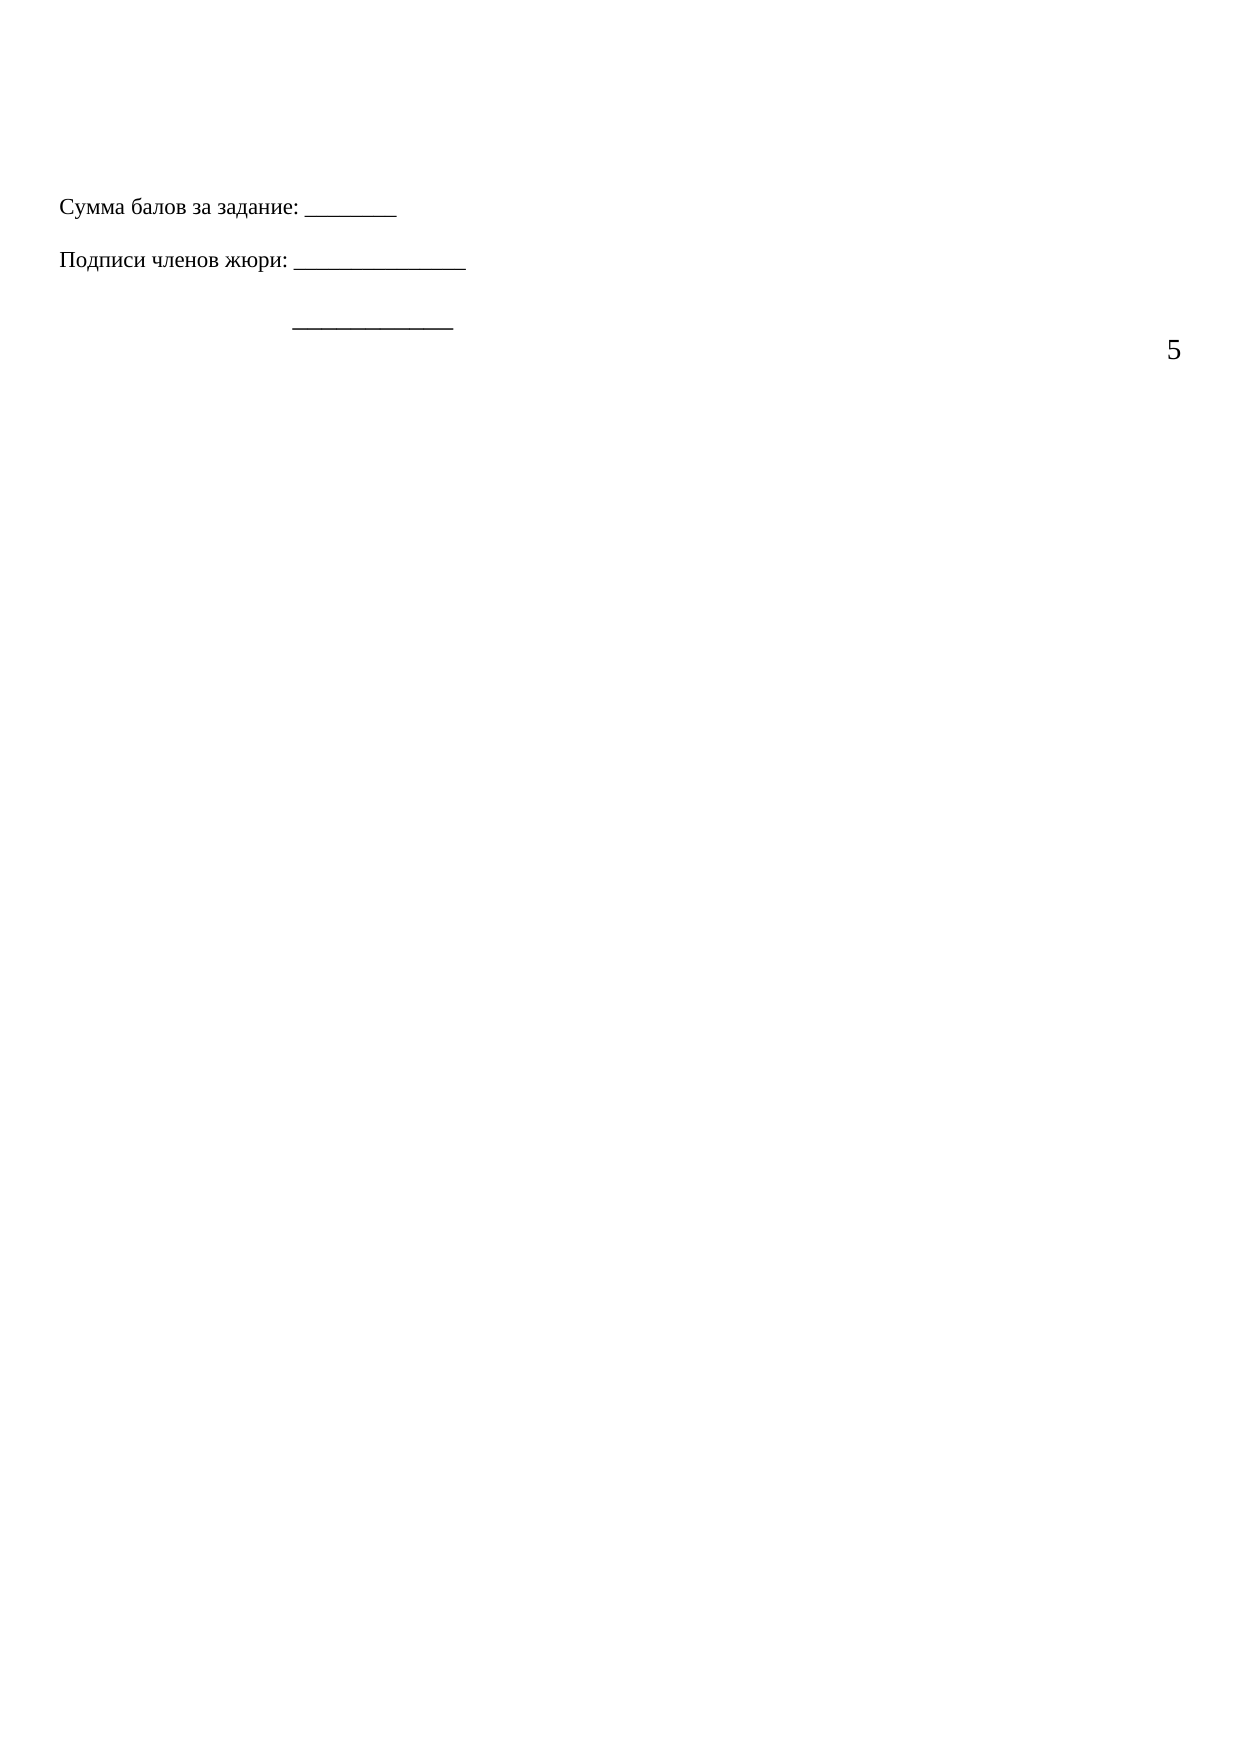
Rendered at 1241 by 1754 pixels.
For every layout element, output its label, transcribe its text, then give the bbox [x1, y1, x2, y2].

text ___________ [59, 299, 1181, 332]
text Сумма балов за задание: ________ [59, 193, 1181, 219]
text Подписи членов жюри: _______________ [59, 246, 1181, 272]
text 5 [59, 332, 1181, 366]
